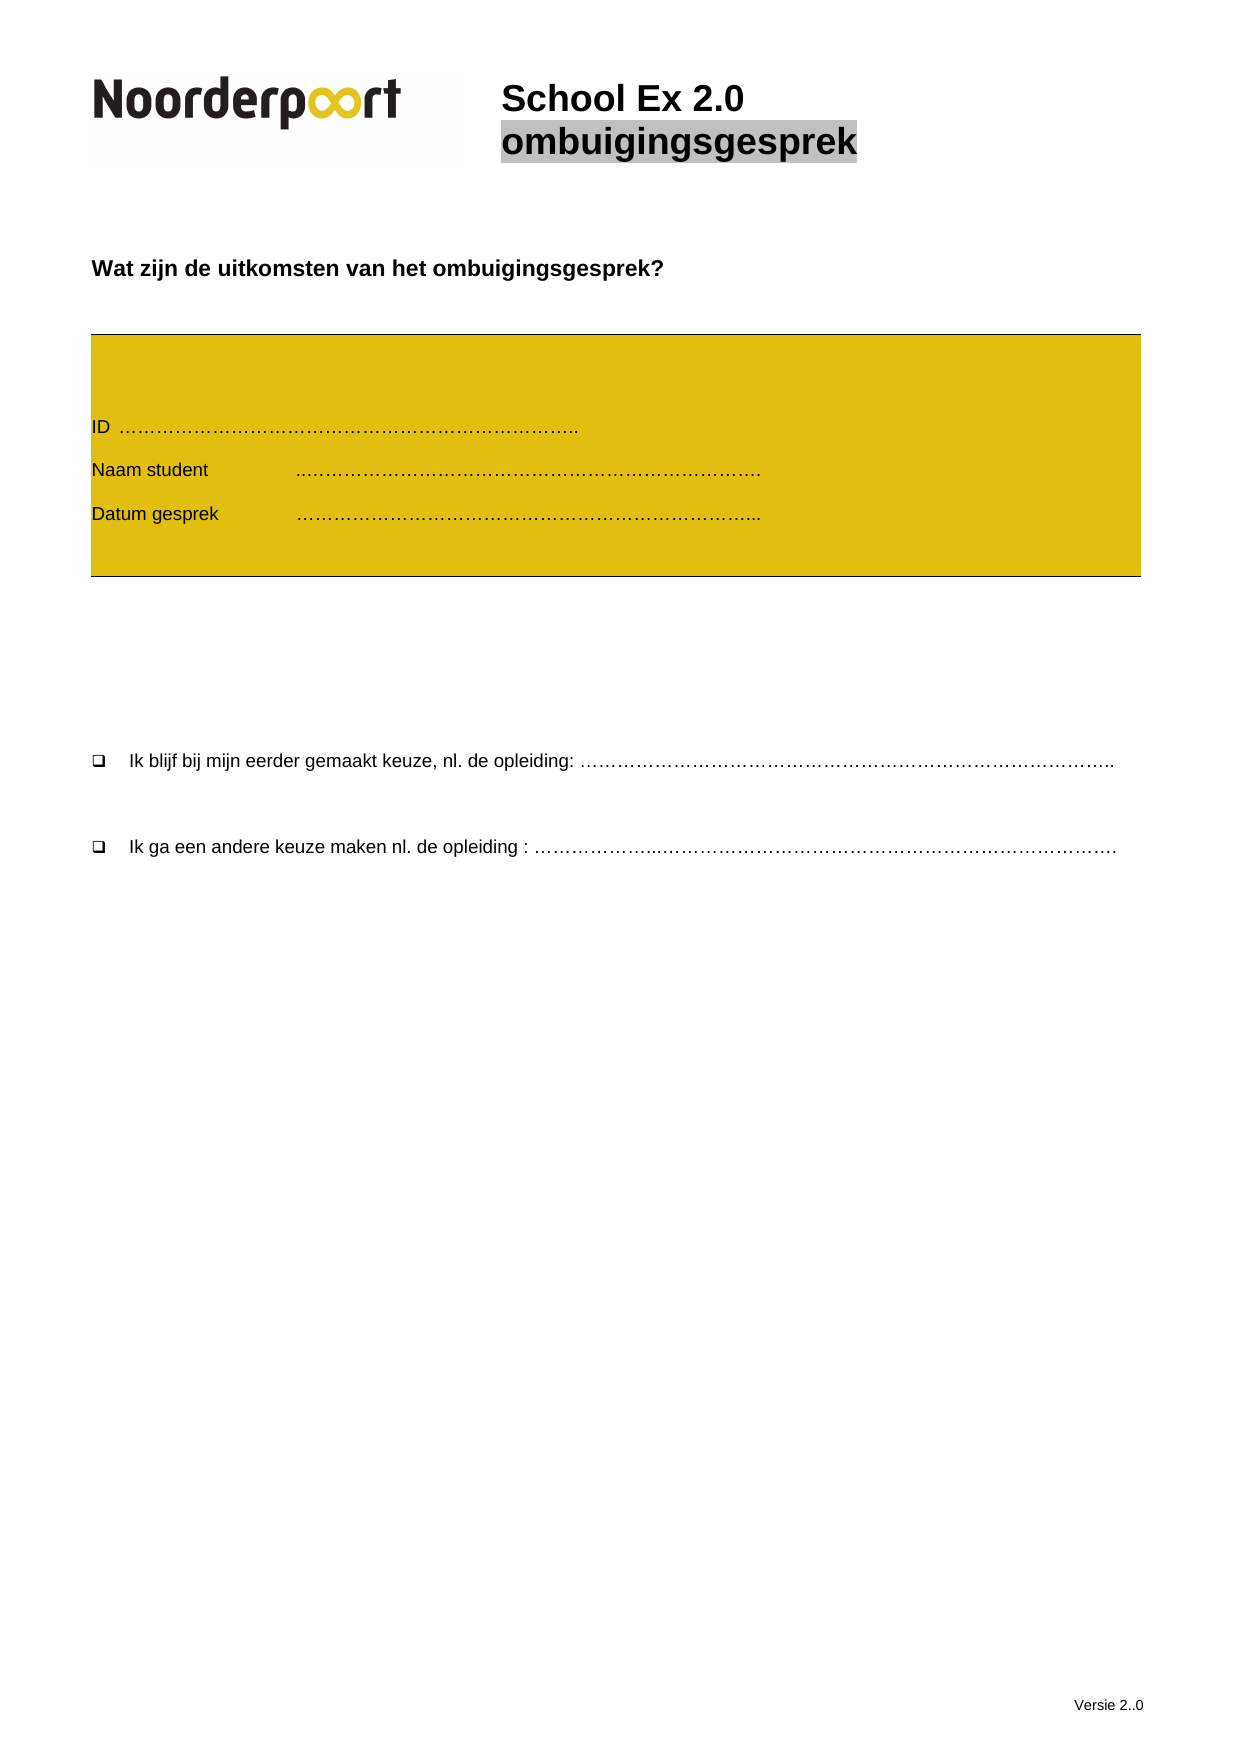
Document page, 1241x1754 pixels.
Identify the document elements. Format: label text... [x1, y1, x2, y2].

picture [92, 75, 465, 166]
text Naam student ..………………………………………………………………. [91, 456, 1141, 478]
list Ik blijf bij mijn eerder gemaakt keuze, nl. de opleiding: ………………………………………………………………………….. [91, 750, 1144, 771]
text ID ……………………………………………………………….. [91, 413, 1141, 434]
text Datum gesprek ………………………………………………………………... [91, 499, 1141, 521]
list Ik ga een andere keuze maken nl. de opleiding : ………………...………………………………………………………………. [91, 836, 1144, 858]
text Wat zijn de uitkomsten van het ombuigingsgesprek? [91, 255, 1144, 281]
